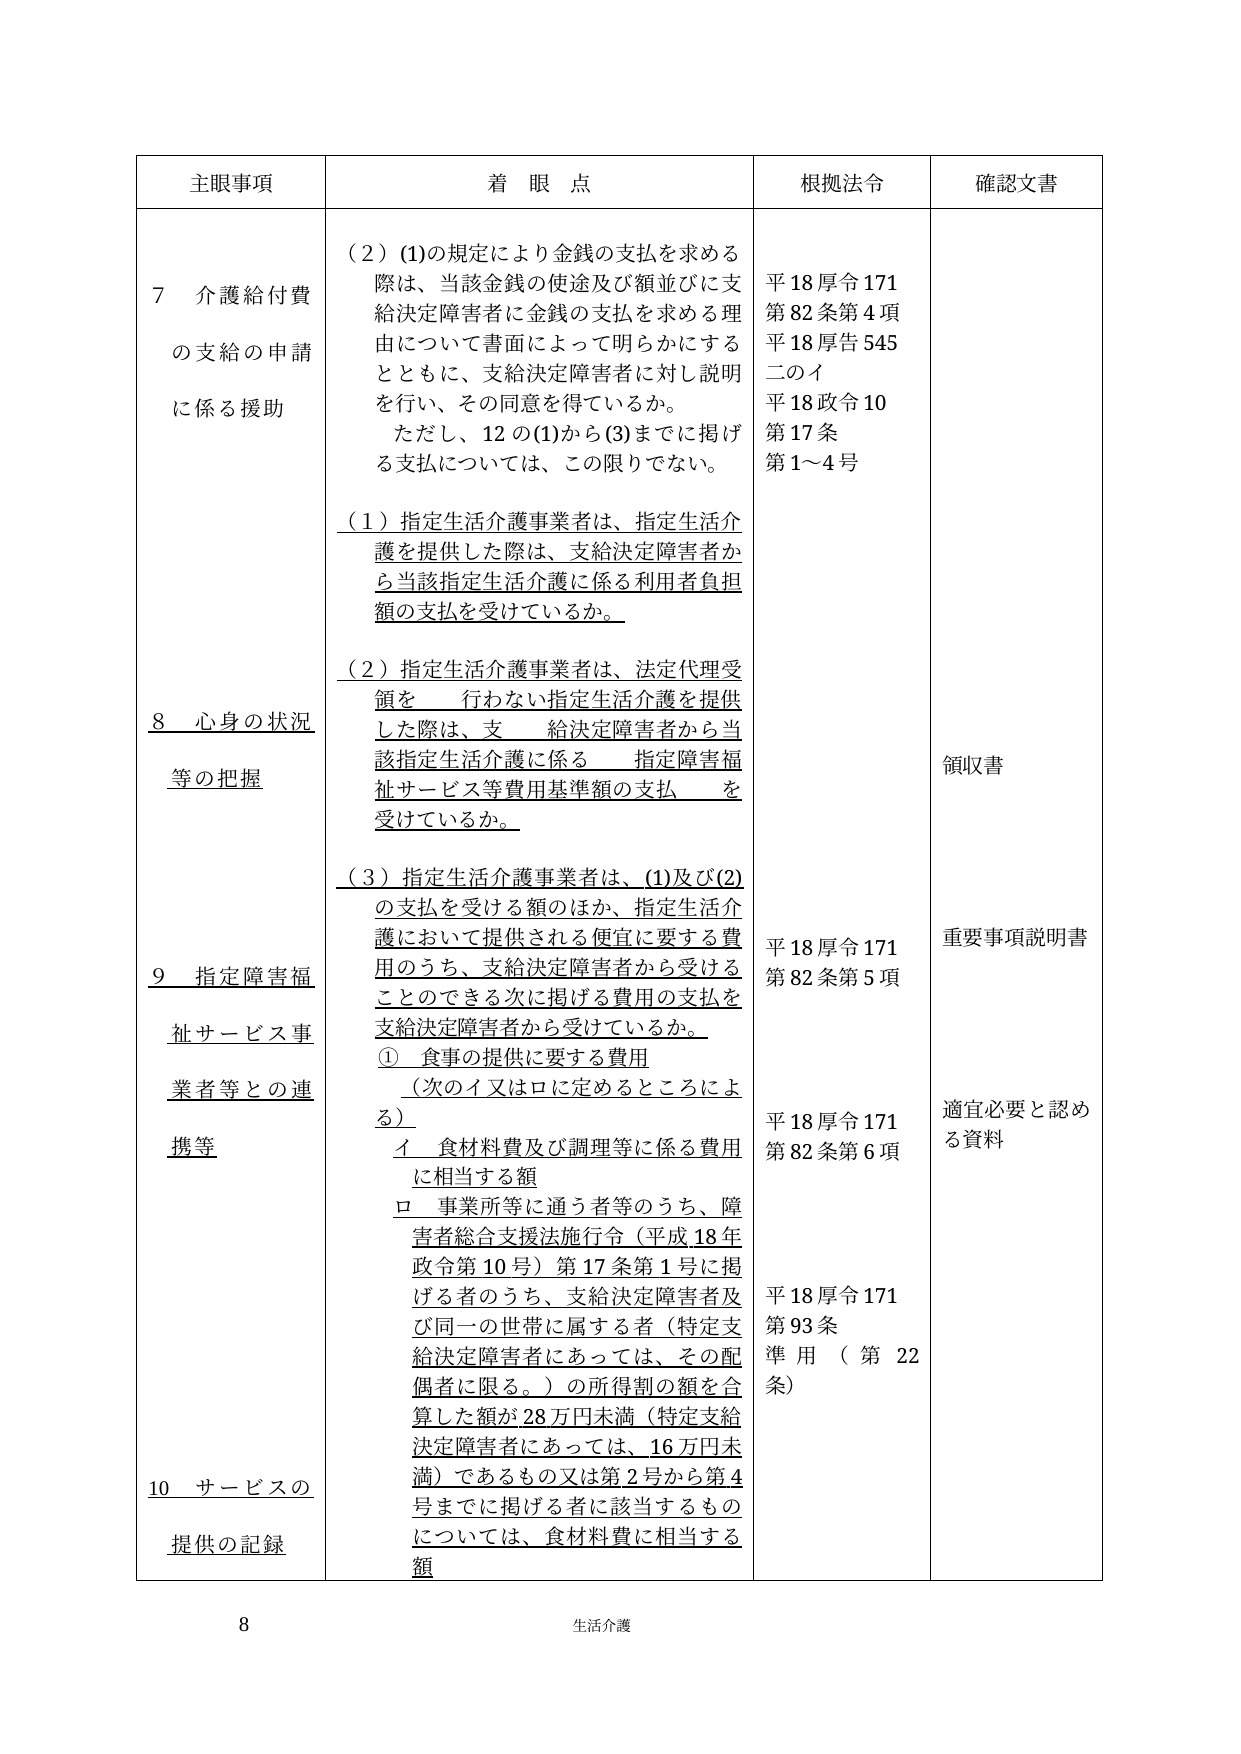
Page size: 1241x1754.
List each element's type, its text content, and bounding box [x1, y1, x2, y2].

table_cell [137, 209, 325, 1580]
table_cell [754, 209, 930, 1580]
table_header 根拠法令 [754, 156, 930, 208]
table_header 確認文書 [931, 156, 1102, 208]
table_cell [931, 209, 1102, 1580]
table_header 主眼事項 [137, 156, 325, 208]
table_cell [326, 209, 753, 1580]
table_header 着 眼 点 [326, 156, 753, 208]
